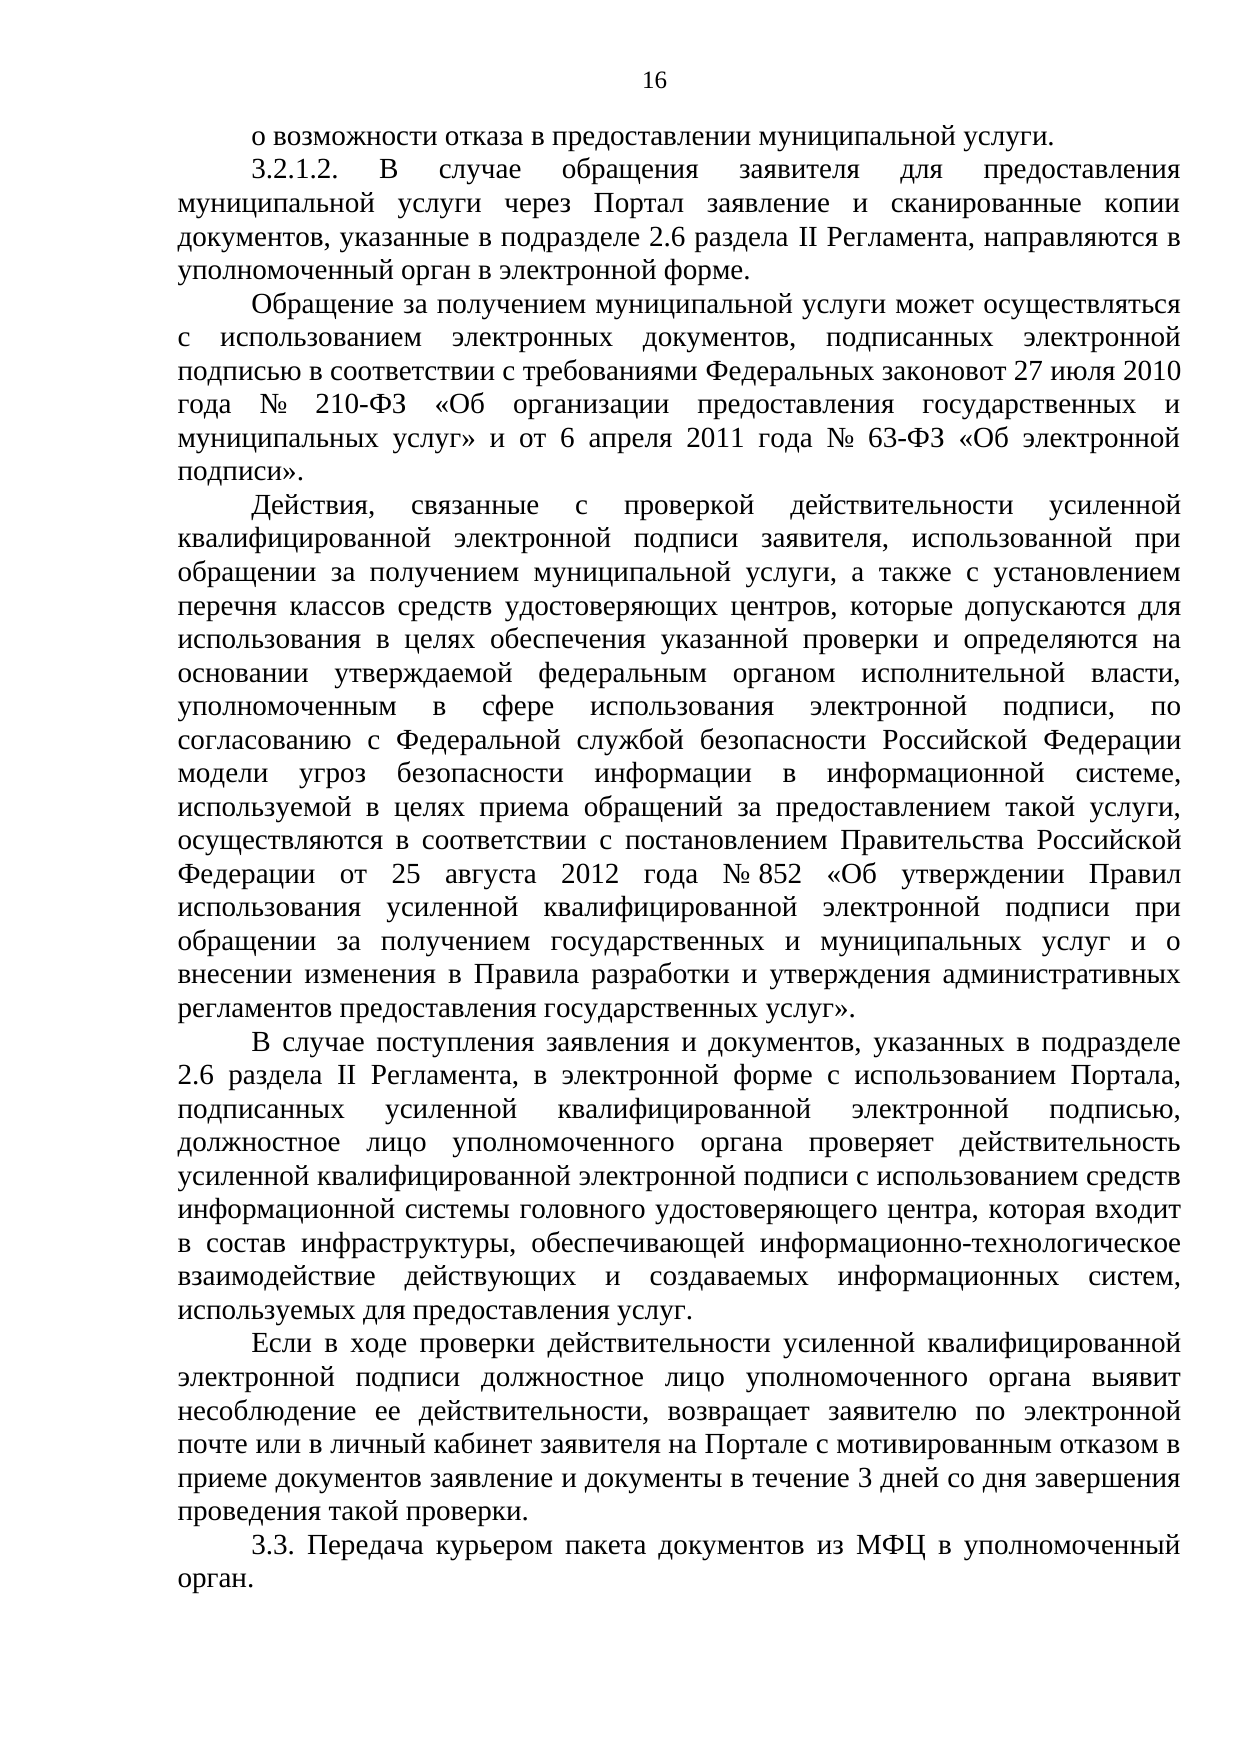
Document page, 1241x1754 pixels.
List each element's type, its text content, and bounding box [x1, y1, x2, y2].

text Действия, связанные с проверкой действительности усиленной квалифицированной электронной подписи заявителя, использованной при обращении за получением муниципальной услуги, а также с установлением перечня классов средств удостоверяющих центров, которые допускаются для использования в целях обеспечения указанной проверки и определяются на основании утверждаемой федеральным органом исполнительной власти, уполномоченным в сфере использования электронной подписи, по согласованию с Федеральной службой безопасности Российской Федерации модели угроз безопасности информации в информационной системе, используемой в целях приема обращений за предоставлением такой услуги, осуществляются в соответствии с постановлением Правительства Российской Федерации от 25 августа 2012 года № 852 «Об утверждении Правил использования усиленной квалифицированной электронной подписи при обращении за получением государственных и муниципальных услуг и о внесении изменения в Правила разработки и утверждения административных регламентов предоставления государственных услуг». [177, 487, 1182, 1024]
text Если в ходе проверки действительности усиленной квалифицированной электронной подписи должностное лицо уполномоченного органа выявит несоблюдение ее действительности, возвращает заявителю по электронной почте или в личный кабинет заявителя на Портале с мотивированным отказом в приеме документов заявление и документы в течение 3 дней со дня завершения проведения такой проверки. [177, 1326, 1182, 1527]
text о возможности отказа в предоставлении муниципальной услуги. [177, 118, 1181, 152]
text Обращение за получением муниципальной услуги может осуществляться с использованием электронных документов, подписанных электронной подписью в соответствии с требованиями Федеральных законовот 27 июля 2010 года № 210-ФЗ «Об организации предоставления государственных и муниципальных услуг» и от 6 апреля 2011 года № 63-ФЗ «Об электронной подписи». [177, 286, 1181, 487]
text 3.3. Передача курьером пакета документов из МФЦ в уполномоченный орган. [177, 1527, 1181, 1594]
text 3.2.1.2. В случае обращения заявителя для предоставления муниципальной услуги через Портал заявление и сканированные копии документов, указанные в подразделе 2.6 раздела II Регламента, направляются в уполномоченный орган в электронной форме. [177, 152, 1181, 286]
text В случае поступления заявления и документов, указанных в подразделе 2.6 раздела II Регламента, в электронной форме с использованием Портала, подписанных усиленной квалифицированной электронной подписью, должностное лицо уполномоченного органа проверяет действительность усиленной квалифицированной электронной подписи с использованием средств информационной системы головного удостоверяющего центра, которая входит в состав инфраструктуры, обеспечивающей информационно-технологическое взаимодействие действующих и создаваемых информационных систем, используемых для предоставления услуг. [177, 1024, 1182, 1326]
